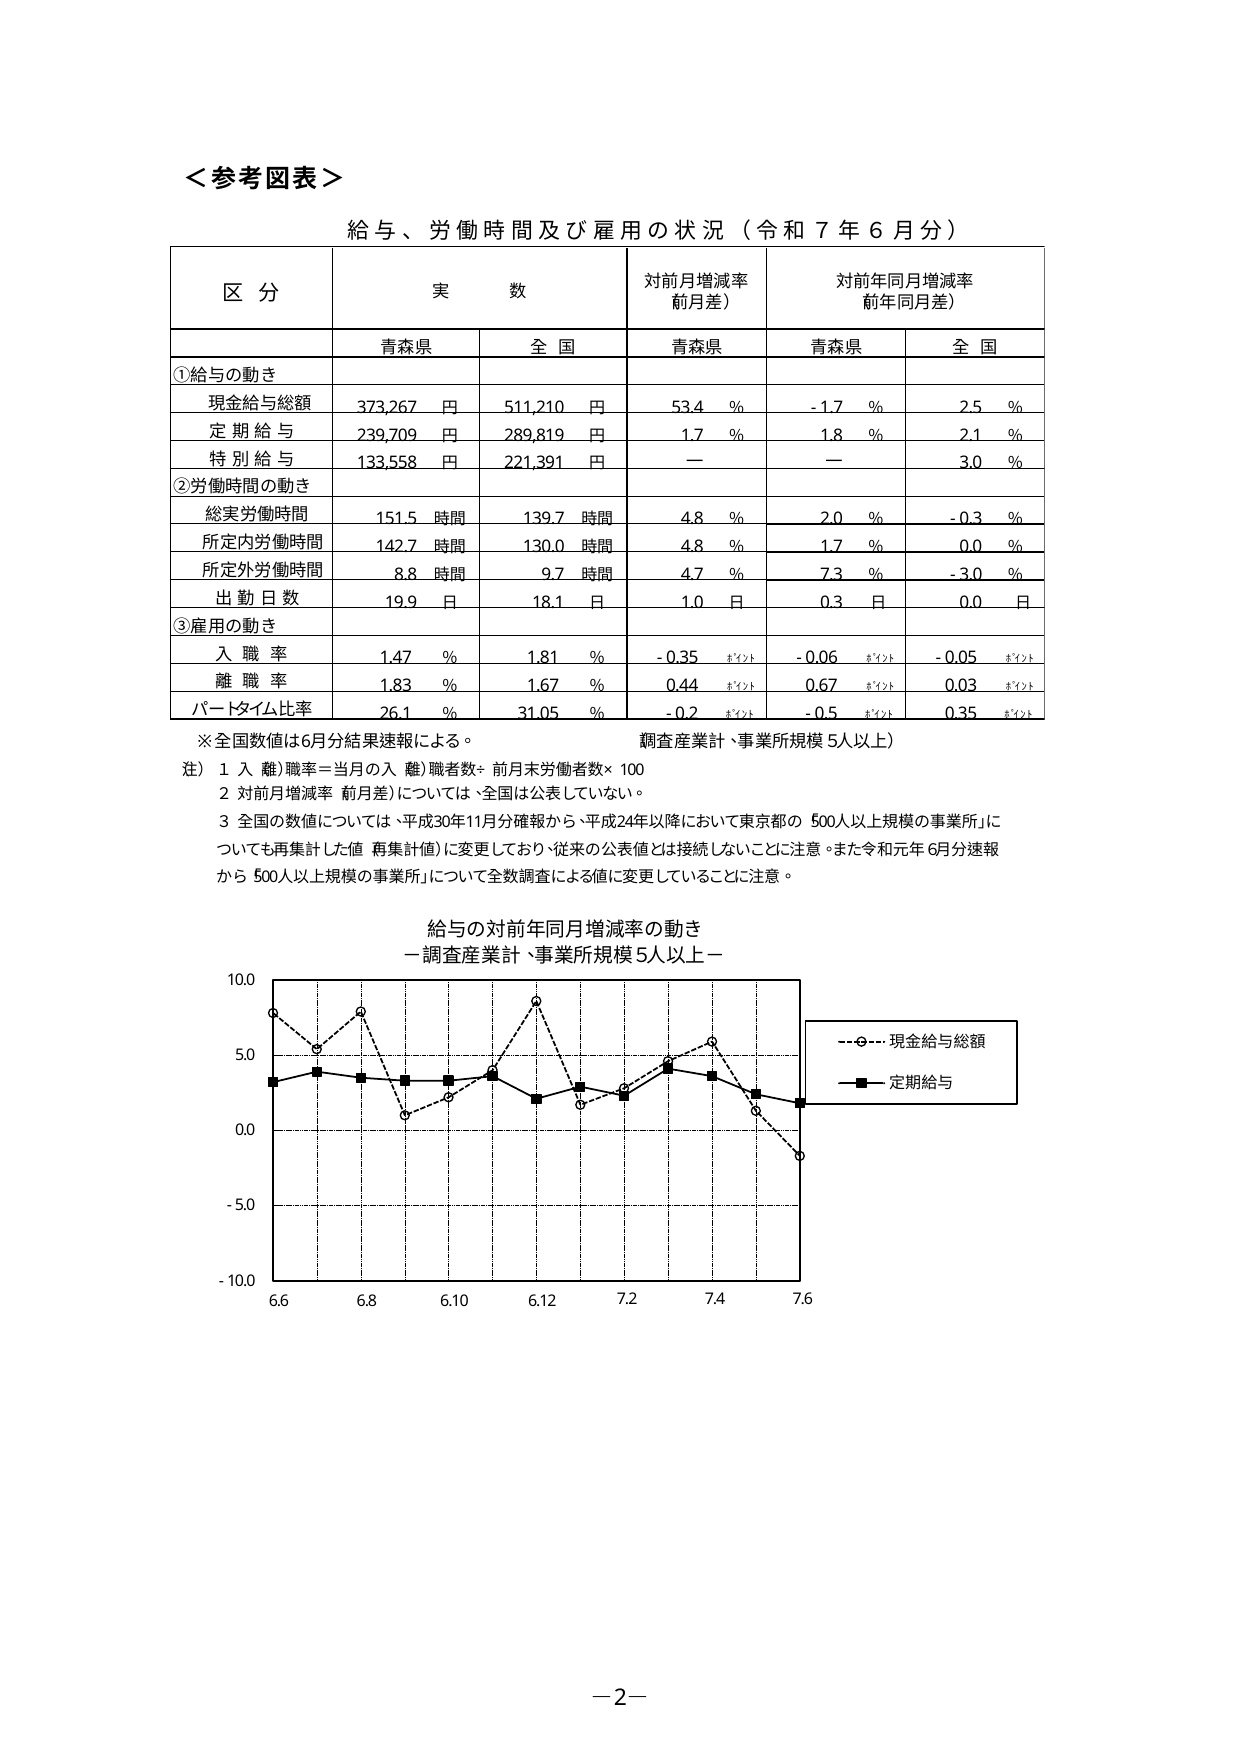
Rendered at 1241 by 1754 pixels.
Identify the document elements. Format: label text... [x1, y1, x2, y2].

text 給与、労働時間及び雇用の状況（令和７年６月分） [129, 211, 1111, 246]
text ＜参考図表＞ [129, 142, 1111, 211]
